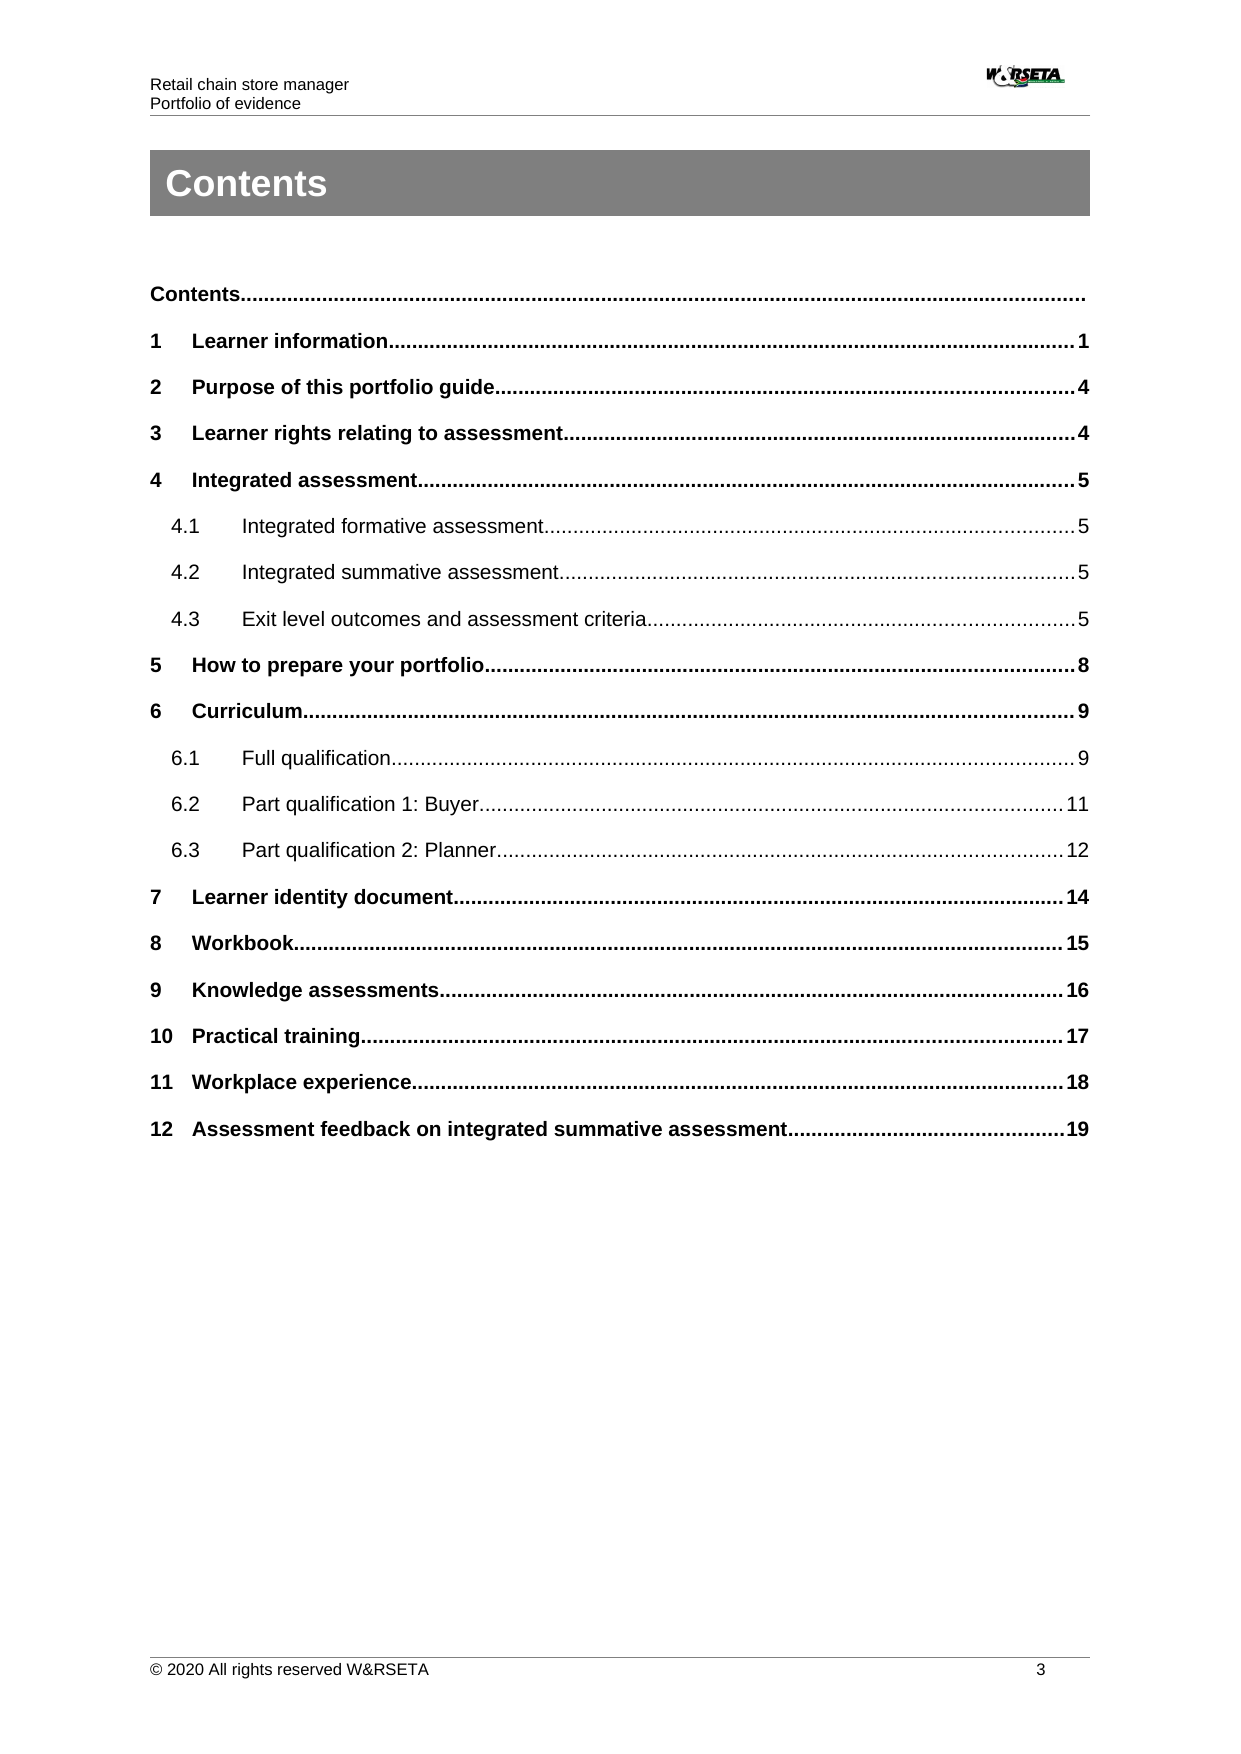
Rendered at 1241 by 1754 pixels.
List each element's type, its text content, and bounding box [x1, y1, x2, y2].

table_header Contents [150, 150, 1090, 216]
picture [986, 65, 1065, 88]
